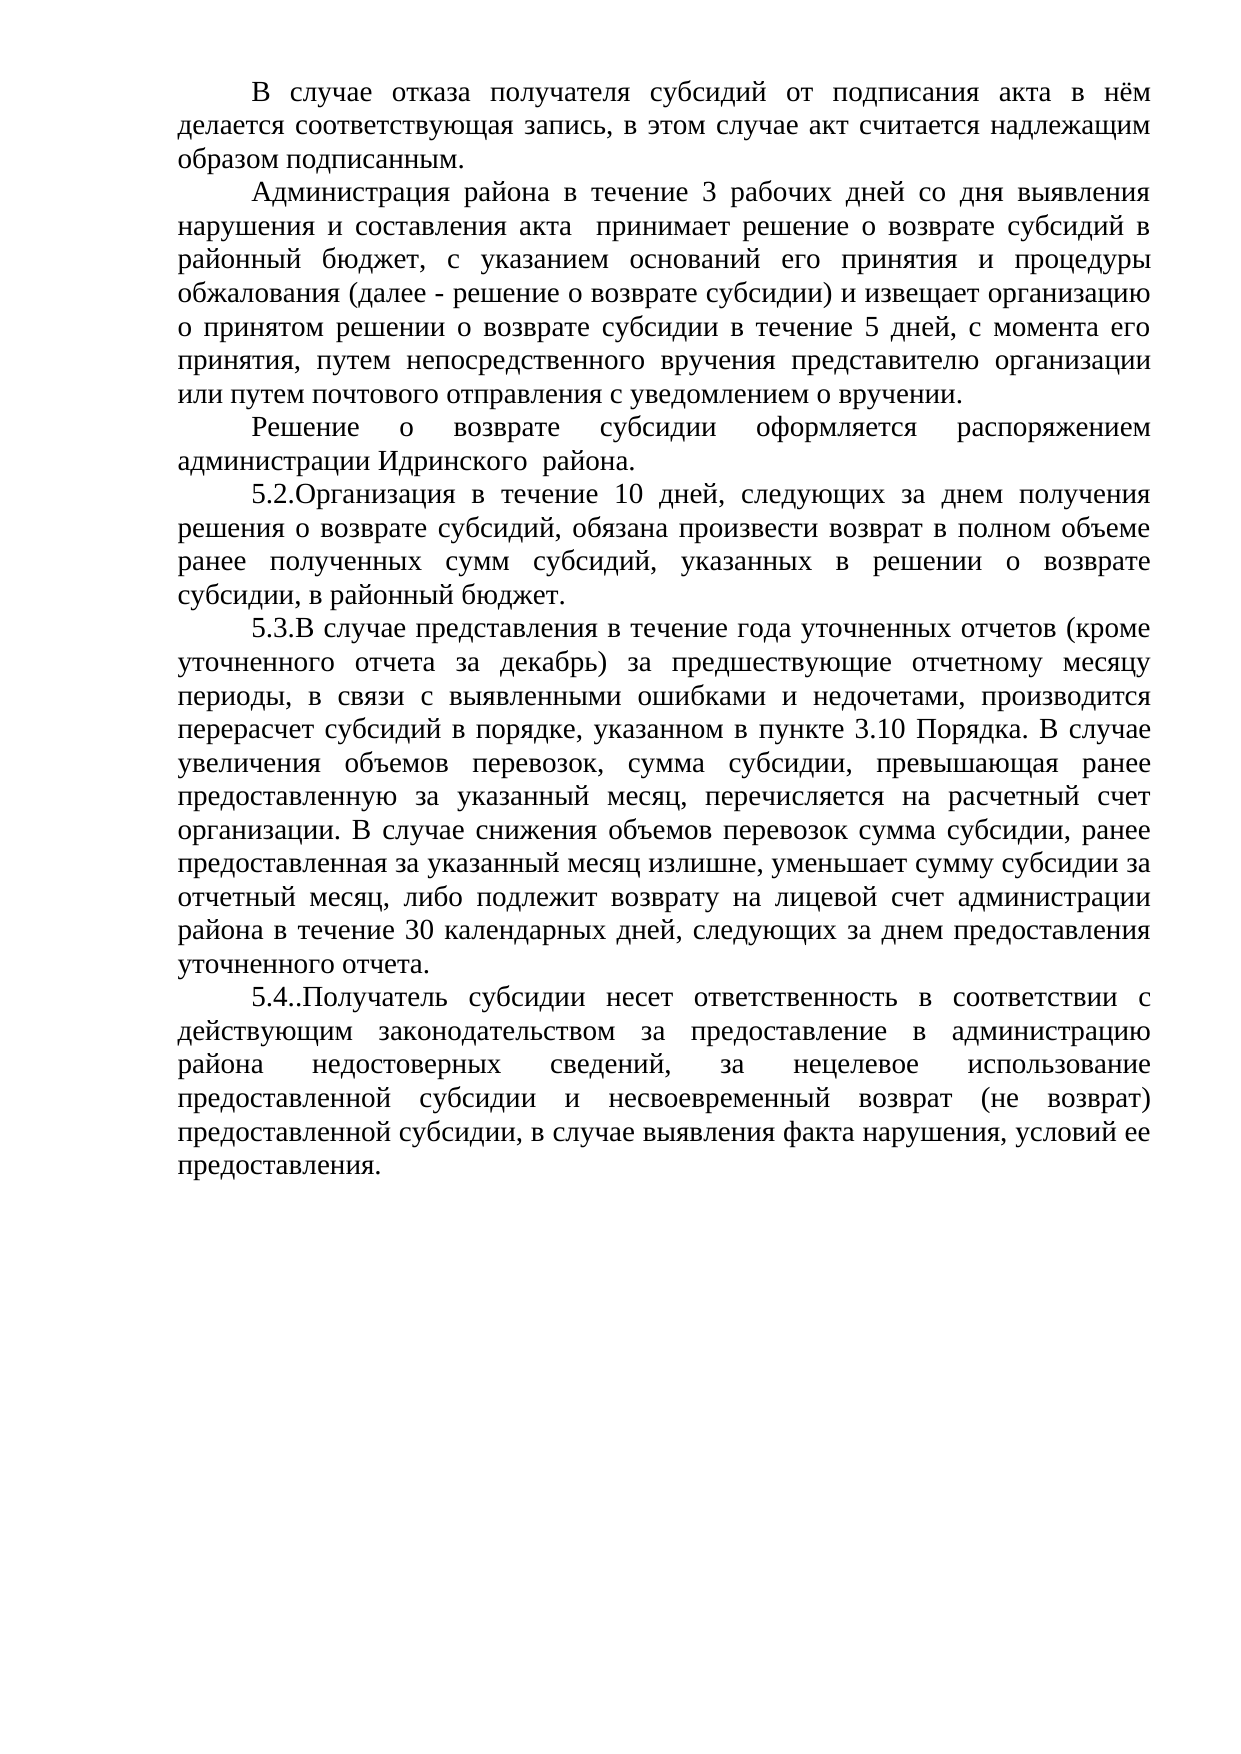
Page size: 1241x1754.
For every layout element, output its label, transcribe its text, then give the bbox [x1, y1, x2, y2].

text Решение о возврате субсидии оформляется распоряжением администрации Идринского района. [177, 409, 1152, 476]
text 5.3.В случае представления в течение года уточненных отчетов (кроме уточненного отчета за декабрь) за предшествующие отчетному месяцу периоды, в связи с выявленными ошибками и недочетами, производится перерасчет субсидий в порядке, указанном в пункте 3.10 Порядка. В случае увеличения объемов перевозок, сумма субсидии, превышающая ранее предоставленную за указанный месяц, перечисляется на расчетный счет организации. В случае снижения объемов перевозок сумма субсидии, ранее предоставленная за указанный месяц излишне, уменьшает сумму субсидии за отчетный месяц, либо подлежит возврату на лицевой счет администрации района в течение 30 календарных дней, следующих за днем предоставления уточненного отчета. [177, 611, 1152, 979]
text 5.4..Получатель субсидии несет ответственность в соответствии с действующим законодательством за предоставление в администрацию района недостоверных сведений, за нецелевое использование предоставленной субсидии и несвоевременный возврат (не возврат) предоставленной субсидии, в случае выявления факта нарушения, условий ее предоставления. [177, 979, 1152, 1181]
text В случае отказа получателя субсидий от подписания акта в нём делается соответствующая запись, в этом случае акт считается надлежащим образом подписанным. [177, 74, 1152, 174]
text 5.2.Организация в течение 10 дней, следующих за днем получения решения о возврате субсидий, обязана произвести возврат в полном объеме ранее полученных сумм субсидий, указанных в решении о возврате субсидии, в районный бюджет. [177, 476, 1152, 611]
text Администрация района в течение 3 рабочих дней со дня выявления нарушения и составления акта принимает решение о возврате субсидий в районный бюджет, с указанием оснований его принятия и процедуры обжалования (далее - решение о возврате субсидии) и извещает организацию о принятом решении о возврате субсидии в течение 5 дней, с момента его принятия, путем непосредственного вручения представителю организации или путем почтового отправления с уведомлением о вручении. [177, 174, 1152, 409]
